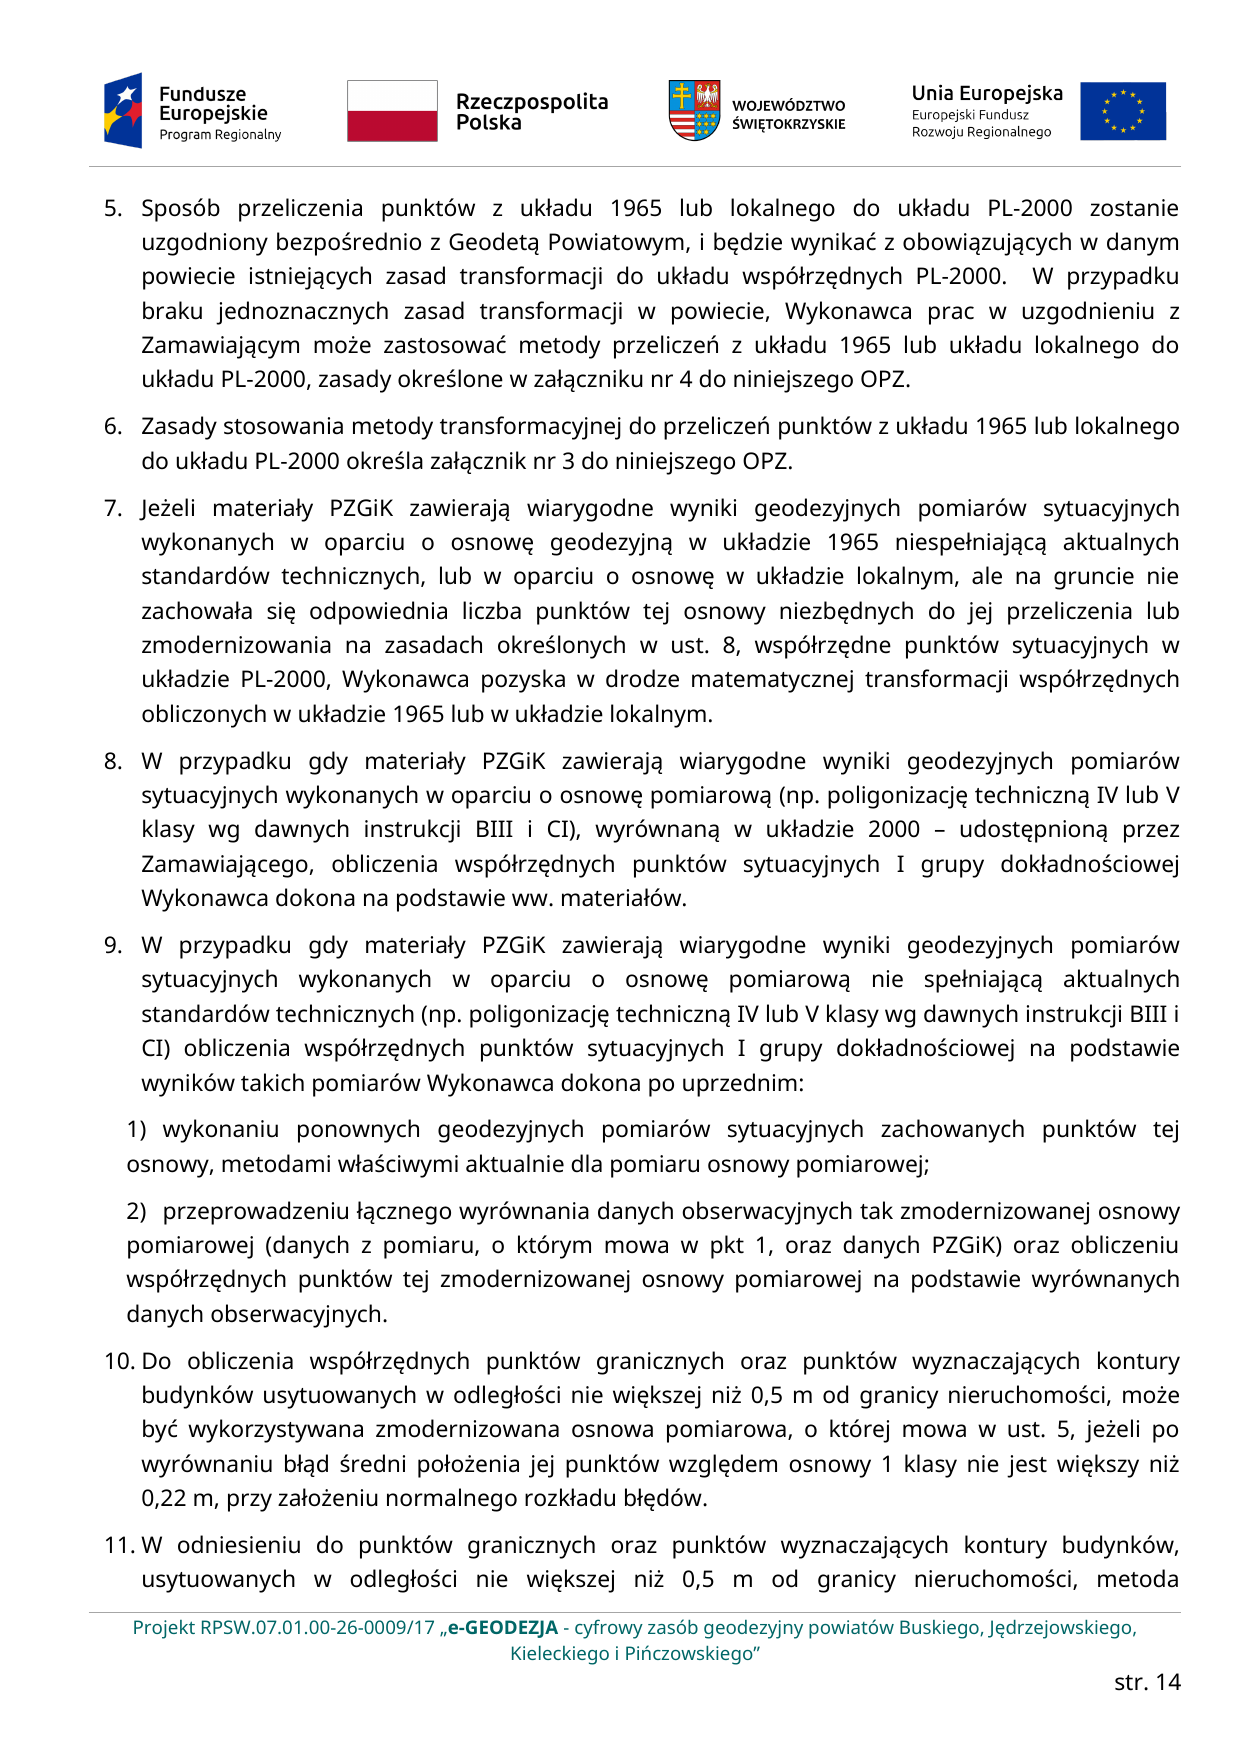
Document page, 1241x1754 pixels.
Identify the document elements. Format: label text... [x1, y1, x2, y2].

list Zasady stosowania metody transformacyjnej do przeliczeń punktów z układu 1965 lub lokalnego do układu PL-2000 określa załącznik nr 3 do niniejszego OPZ. [103, 410, 1181, 476]
text 2) przeprowadzeniu łącznego wyrównania danych obserwacyjnych tak zmodernizowanej osnowy pomiarowej (danych z pomiaru, o którym mowa w pkt 1, oraz danych PZGiK) oraz obliczeniu współrzędnych punktów tej zmodernizowanej osnowy pomiarowej na podstawie wyrównanych danych obserwacyjnych. [126, 1195, 1181, 1329]
list Jeżeli materiały PZGiK zawierają wiarygodne wyniki geodezyjnych pomiarów sytuacyjnych wykonanych w oparciu o osnowę geodezyjną w układzie 1965 niespełniającą aktualnych standardów technicznych, lub w oparciu o osnowę w układzie lokalnym, ale na gruncie nie zachowała się odpowiednia liczba punktów tej osnowy niezbędnych do jej przeliczenia lub zmodernizowania na zasadach określonych w ust. 8, współrzędne punktów sytuacyjnych w układzie PL-2000, Wykonawca pozyska w drodze matematycznej transformacji współrzędnych obliczonych w układzie 1965 lub w układzie lokalnym. [103, 492, 1181, 729]
list Do obliczenia współrzędnych punktów granicznych oraz punktów wyznaczających kontury budynków usytuowanych w odległości nie większej niż 0,5 m od granicy nieruchomości, może być wykorzystywana zmodernizowana osnowa pomiarowa, o której mowa w ust. 5, jeżeli po wyrównaniu błąd średni położenia jej punktów względem osnowy 1 klasy nie jest większy niż 0,22 m, przy założeniu normalnego rozkładu błędów. [103, 1345, 1181, 1513]
list W przypadku gdy materiały PZGiK zawierają wiarygodne wyniki geodezyjnych pomiarów sytuacyjnych wykonanych w oparciu o osnowę pomiarową nie spełniającą aktualnych standardów technicznych (np. poligonizację techniczną IV lub V klasy wg dawnych instrukcji BIII i CI) obliczenia współrzędnych punktów sytuacyjnych I grupy dokładnościowej na podstawie wyników takich pomiarów Wykonawca dokona po uprzednim: [103, 929, 1181, 1098]
text 1) wykonaniu ponownych geodezyjnych pomiarów sytuacyjnych zachowanych punktów tej osnowy, metodami właściwymi aktualnie dla pomiaru osnowy pomiarowej; [126, 1113, 1181, 1179]
list W przypadku gdy materiały PZGiK zawierają wiarygodne wyniki geodezyjnych pomiarów sytuacyjnych wykonanych w oparciu o osnowę pomiarową (np. poligonizację techniczną IV lub V klasy wg dawnych instrukcji BIII i CI), wyrównaną w układzie 2000 – udostępnioną przez Zamawiającego, obliczenia współrzędnych punktów sytuacyjnych I grupy dokładnościowej Wykonawca dokona na podstawie ww. materiałów. [103, 745, 1181, 913]
picture [88, 59, 1182, 164]
list Sposób przeliczenia punktów z układu 1965 lub lokalnego do układu PL-2000 zostanie uzgodniony bezpośrednio z Geodetą Powiatowym, i będzie wynikać z obowiązujących w danym powiecie istniejących zasad transformacji do układu współrzędnych PL-2000. W przypadku braku jednoznacznych zasad transformacji w powiecie, Wykonawca prac w uzgodnieniu z Zamawiającym może zastosować metody przeliczeń z układu 1965 lub układu lokalnego do układu PL-2000, zasady określone w załączniku nr 4 do niniejszego OPZ. [103, 192, 1181, 395]
